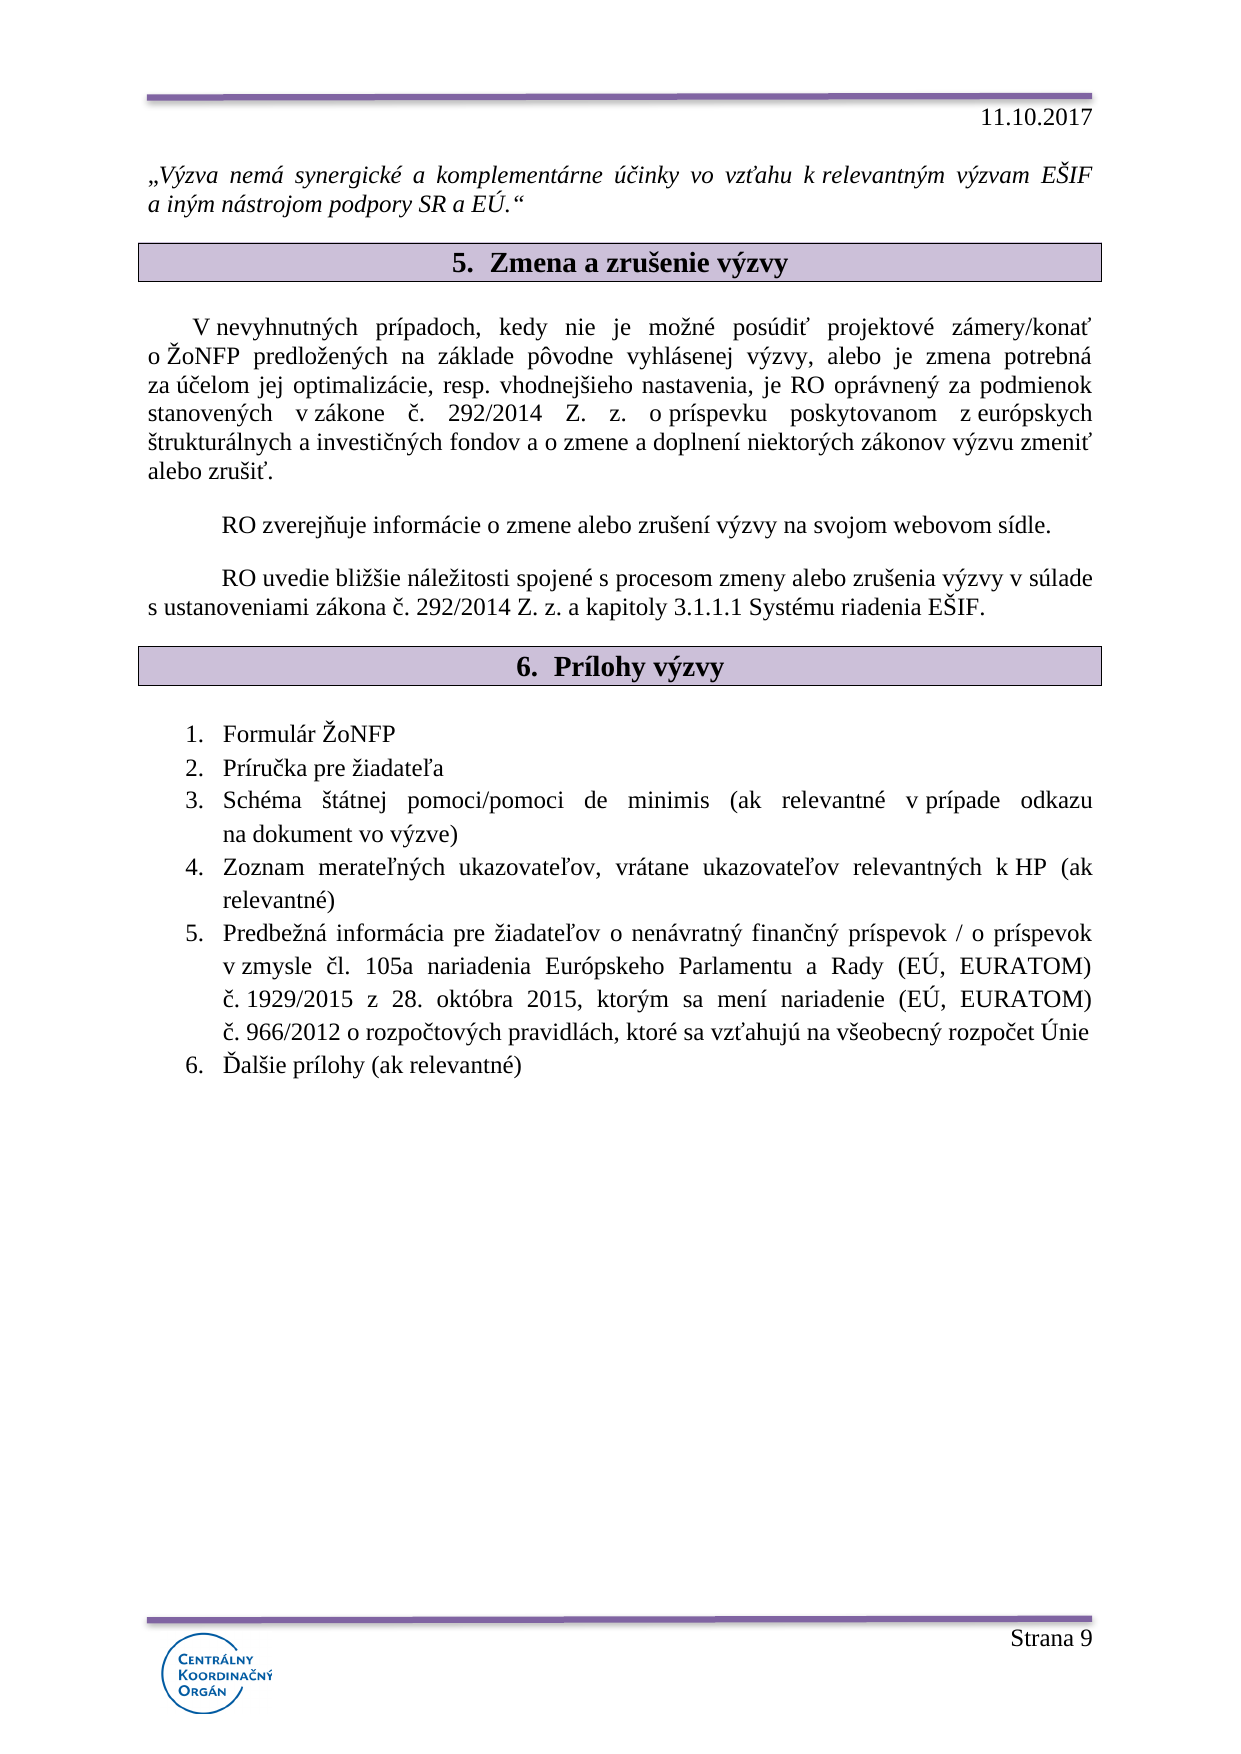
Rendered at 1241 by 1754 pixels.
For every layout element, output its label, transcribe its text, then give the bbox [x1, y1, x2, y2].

list Ďalšie prílohy (ak relevantné) [185, 1050, 1093, 1078]
list Predbežná informácia pre žiadateľov o nenávratný finančný príspevok / o príspevok v zmysle čl. 105a nariadenia Európskeho Parlamentu a Rady (EÚ, EURATOM) č. 1929/2015 z 28. októbra 2015, ktorým sa mení nariadenie (EÚ, EURATOM) č. 966/2012 o rozpočtových pravidlách, ktoré sa vzťahujú na všeobecný rozpočet Únie [185, 918, 1093, 1046]
text RO zverejňuje informácie o zmene alebo zrušení výzvy na svojom webovom sídle. [148, 510, 1093, 538]
text RO uvedie bližšie náležitosti spojené s procesom zmeny alebo zrušenia výzvy v súlade s ustanoveniami zákona č. 292/2014 Z. z. a kapitoly 3.1.1.1 Systému riadenia EŠIF. [148, 563, 1093, 621]
list Formulár ŽoNFP [185, 719, 1093, 748]
text V nevyhnutných prípadoch, kedy nie je možné posúdiť projektové zámery/konať o ŽoNFP predložených na základe pôvodne vyhlásenej výzvy, alebo je zmena potrebná za účelom jej optimalizácie, resp. vhodnejšieho nastavenia, je RO oprávnený za podmienok stanovených v zákone č. 292/2014 Z. z. o príspevku poskytovanom z európskych štrukturálnych a investičných fondov a o zmene a doplnení niektorých zákonov výzvu zmeniť alebo zrušiť. [148, 312, 1093, 485]
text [148, 160, 1093, 217]
list Príručka pre žiadateľa [185, 753, 1093, 781]
list Zmena a zrušenie výzvy [139, 244, 1101, 281]
list Prílohy výzvy [139, 647, 1101, 685]
list Zoznam merateľných ukazovateľov, vrátane ukazovateľov relevantných k HP (ak relevantné) [185, 852, 1093, 913]
list Schéma štátnej pomoci/pomoci de minimis (ak relevantné v prípade odkazu na dokument vo výzve) [185, 786, 1093, 847]
picture [159, 1631, 272, 1713]
